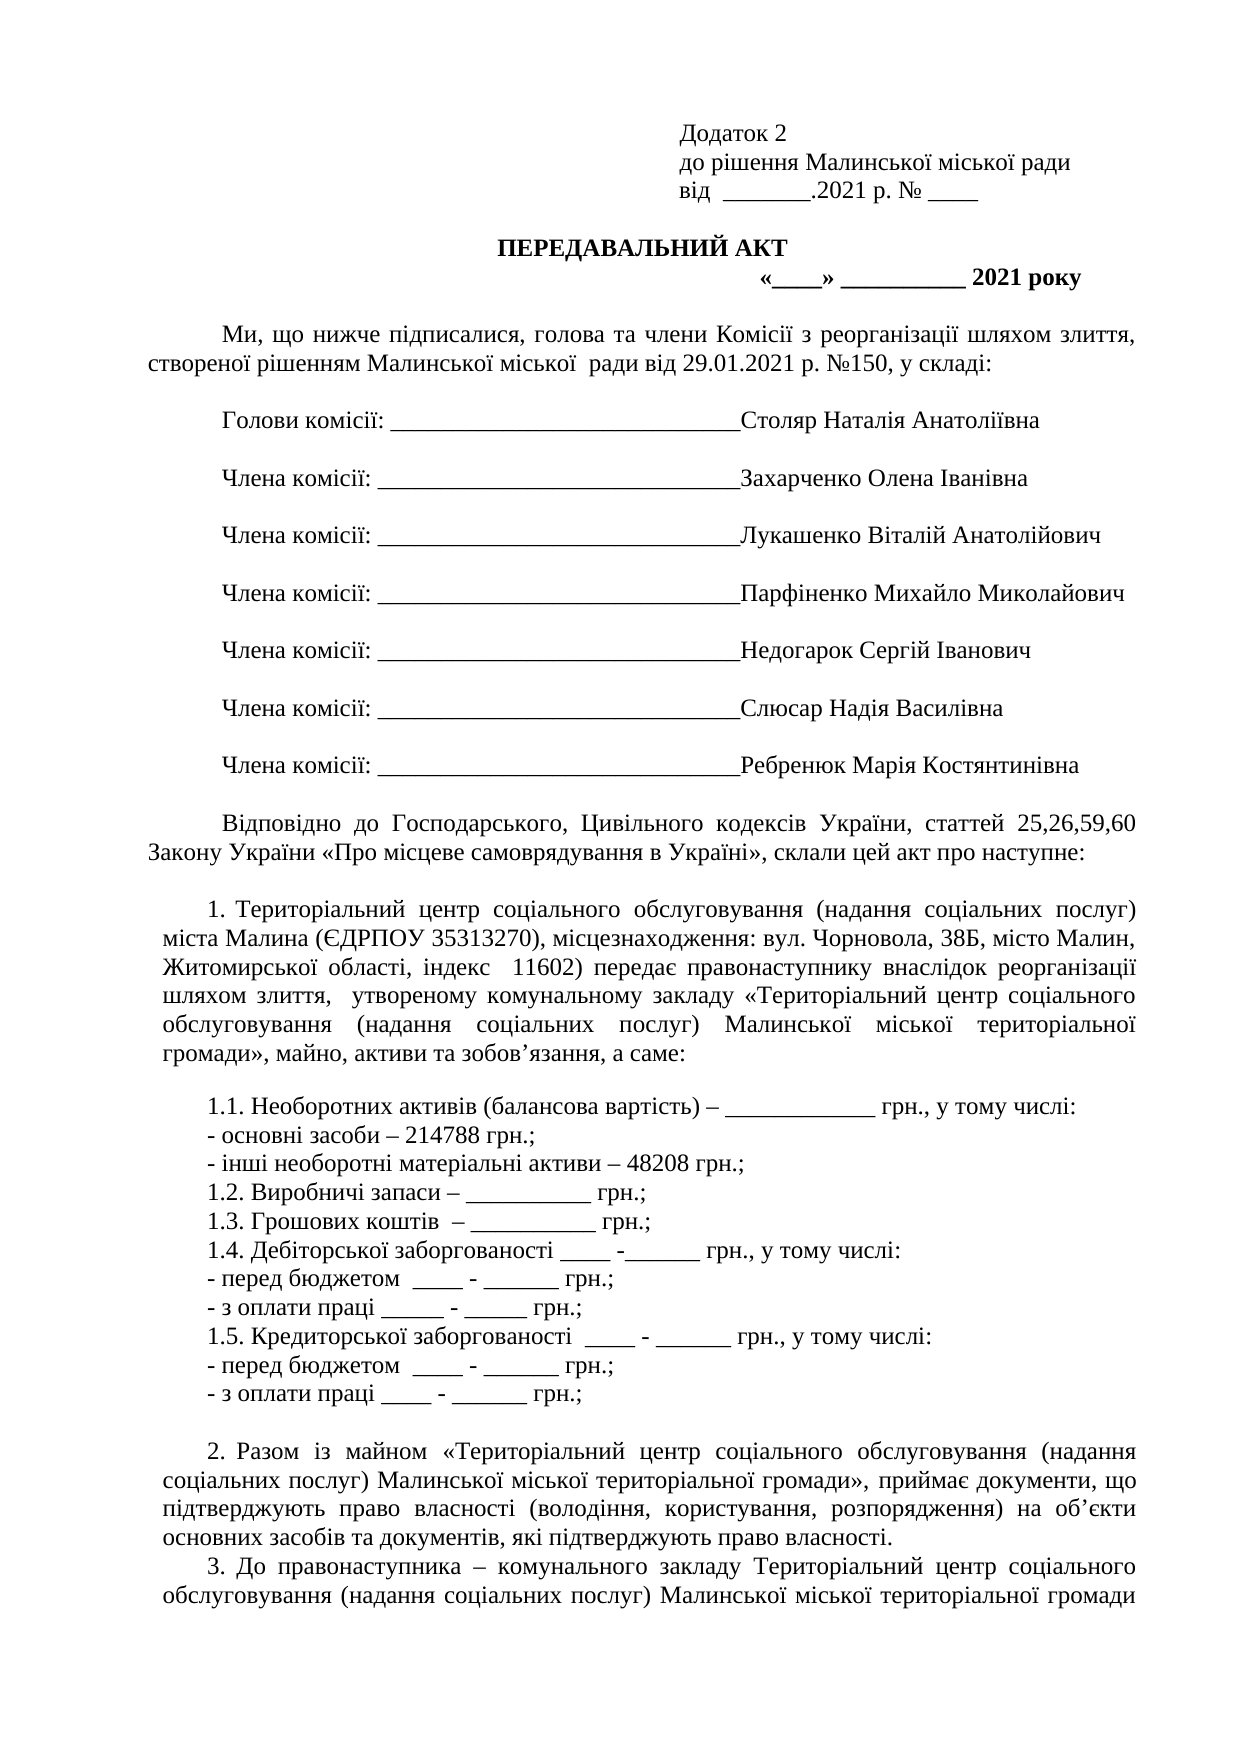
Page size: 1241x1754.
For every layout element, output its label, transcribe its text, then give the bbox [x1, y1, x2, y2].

text 1.1. Необоротних активів (балансова вартість) – ____________ грн., у тому числі: [207, 1091, 1137, 1120]
text - перед бюджетом ____ - ______ грн.; [207, 1350, 1137, 1378]
text Члена комісії: _____________________________Захарченко Олена Іванівна [148, 463, 1137, 492]
text Відповідно до Господарського, Цивільного кодексів України, статтей 25,26,59,60 Закону України «Про місцеве самоврядування в Україні», склали цей акт про наступне: [148, 808, 1137, 866]
text 1.5. Кредиторської заборгованості ____ - ______ грн., у тому числі: [207, 1321, 1137, 1350]
text 1.4. Дебіторської заборгованості ____ -______ грн., у тому числі: [207, 1235, 1137, 1263]
list Територіальний центр соціального обслуговування (надання соціальних послуг) міста Малина (ЄДРПОУ 35313270), місцезнаходження: вул. Чорновола, 38Б, місто Малин, Житомирської області, індекс 11602) передає правонаступнику внаслідок реорганізації шляхом злиття, утвореному комунальному закладу «Територіальний центр соціального обслуговування (надання соціальних послуг) Малинської міської територіальної громади», майно, активи та зобов’язання, а саме: [162, 894, 1137, 1067]
text Додаток 2 [679, 118, 1137, 147]
text 1.2. Виробничі запаси – __________ грн.; [207, 1177, 1137, 1206]
text до рішення Малинської міської ради [679, 147, 1137, 176]
text - з оплати праці _____ - _____ грн.; [207, 1292, 1137, 1321]
text - інші необоротні матеріальні активи – 48208 грн.; [207, 1148, 1137, 1177]
list Разом із майном «Територіальний центр соціального обслуговування (надання соціальних послуг) Малинської міської територіальної громади», приймає документи, що підтверджують право власності (володіння, користування, розпорядження) на об’єкти основних засобів та документів, які підтверджують право власності. [162, 1436, 1137, 1551]
text Члена комісії: _____________________________Недогарок Сергій Іванович [148, 636, 1137, 664]
text Члена комісії: _____________________________Слюсар Надія Василівна [148, 693, 1137, 722]
text Члена комісії: _____________________________Ребренюк Марія Костянтинівна [148, 751, 1137, 779]
text Ми, що нижче підписалися, голова та члени Комісії з реорганізації шляхом злиття, створеної рішенням Малинської міської ради від 29.01.2021 р. №150, у складі: [148, 319, 1137, 377]
text - з оплати праці ____ - ______ грн.; [207, 1378, 1137, 1407]
text - основні засоби – 214788 грн.; [207, 1120, 1137, 1148]
text 1.3. Грошових коштів – __________ грн.; [207, 1206, 1137, 1235]
text «____» __________ 2021 року [148, 262, 1137, 291]
text - перед бюджетом ____ - ______ грн.; [207, 1263, 1137, 1292]
text від _______.2021 р. № ____ [148, 176, 1137, 204]
text Голови комісії: ____________________________Столяр Наталія Анатоліївна [148, 406, 1137, 434]
text Члена комісії: _____________________________Лукашенко Віталій Анатолійович [148, 521, 1137, 549]
text Члена комісії: _____________________________Парфіненко Михайло Миколайович [148, 578, 1137, 607]
text ПЕРЕДАВАЛЬНИЙ АКТ [148, 233, 1137, 262]
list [162, 1551, 1137, 1608]
